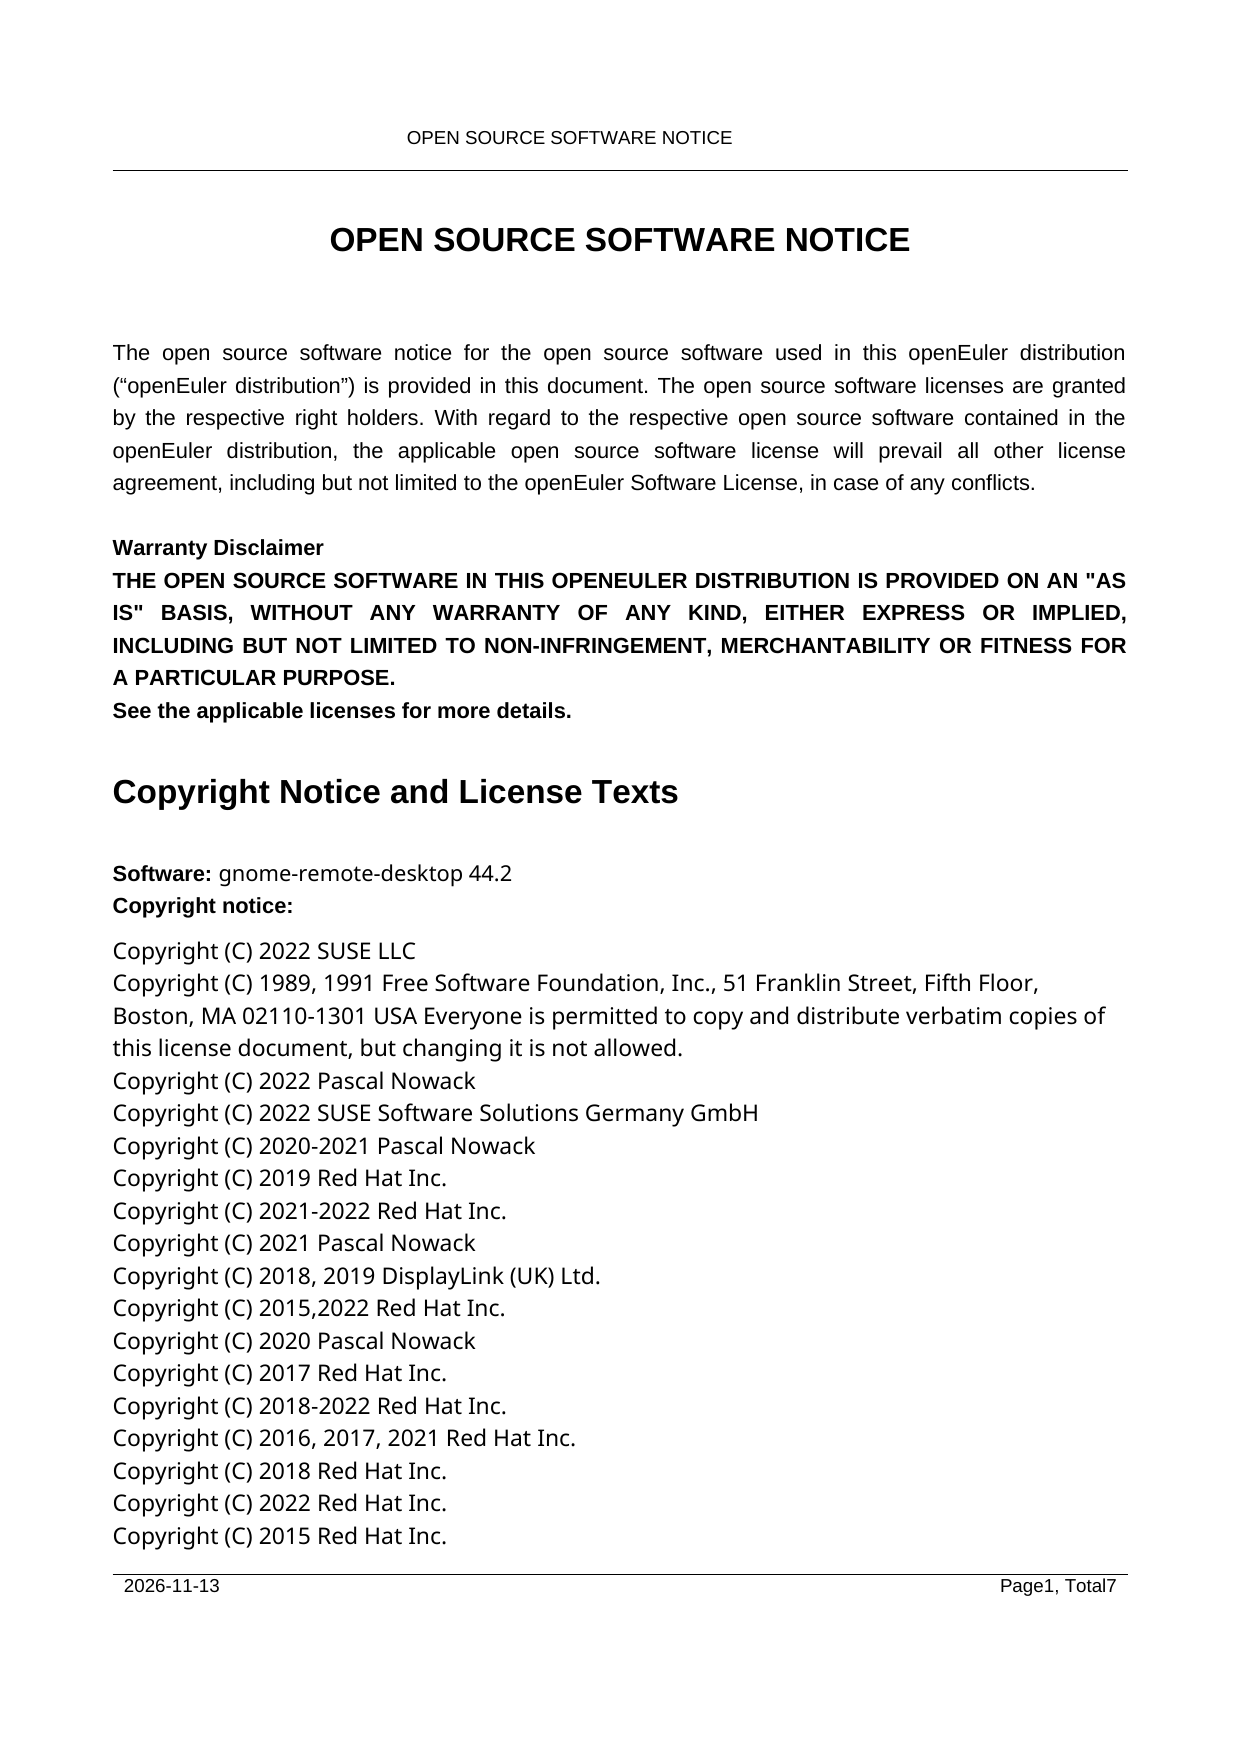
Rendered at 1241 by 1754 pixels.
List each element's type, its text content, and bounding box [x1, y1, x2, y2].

title Software: gnome-remote-desktop 44.2 [112, 856, 1128, 889]
text THE OPEN SOURCE SOFTWARE IN THIS OPENEULER DISTRIBUTION IS PROVIDED ON AN "AS IS" BASIS, WITHOUT ANY WARRANTY OF ANY KIND, EITHER EXPRESS OR IMPLIED, INCLUDING BUT NOT LIMITED TO NON-INFRINGEMENT, MERCHANTABILITY OR FITNESS FOR A PARTICULAR PURPOSE. See the applicable licenses for more details. [112, 564, 1128, 726]
text Copyright notice: [112, 889, 1128, 921]
text Copyright Notice and License Texts [112, 759, 1128, 824]
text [112, 934, 1128, 1551]
text The open source software notice for the open source software used in this openEuler distribution (“openEuler distribution”) is provided in this document. The open source software licenses are granted by the respective right holders. With regard to the respective open source software contained in the openEuler distribution, the applicable open source software license will prevail all other license agreement, including but not limited to the openEuler Software License, in case of any conflicts. [112, 336, 1128, 499]
text OPEN SOURCE SOFTWARE NOTICE [112, 206, 1128, 271]
text Warranty Disclaimer [112, 531, 1128, 564]
